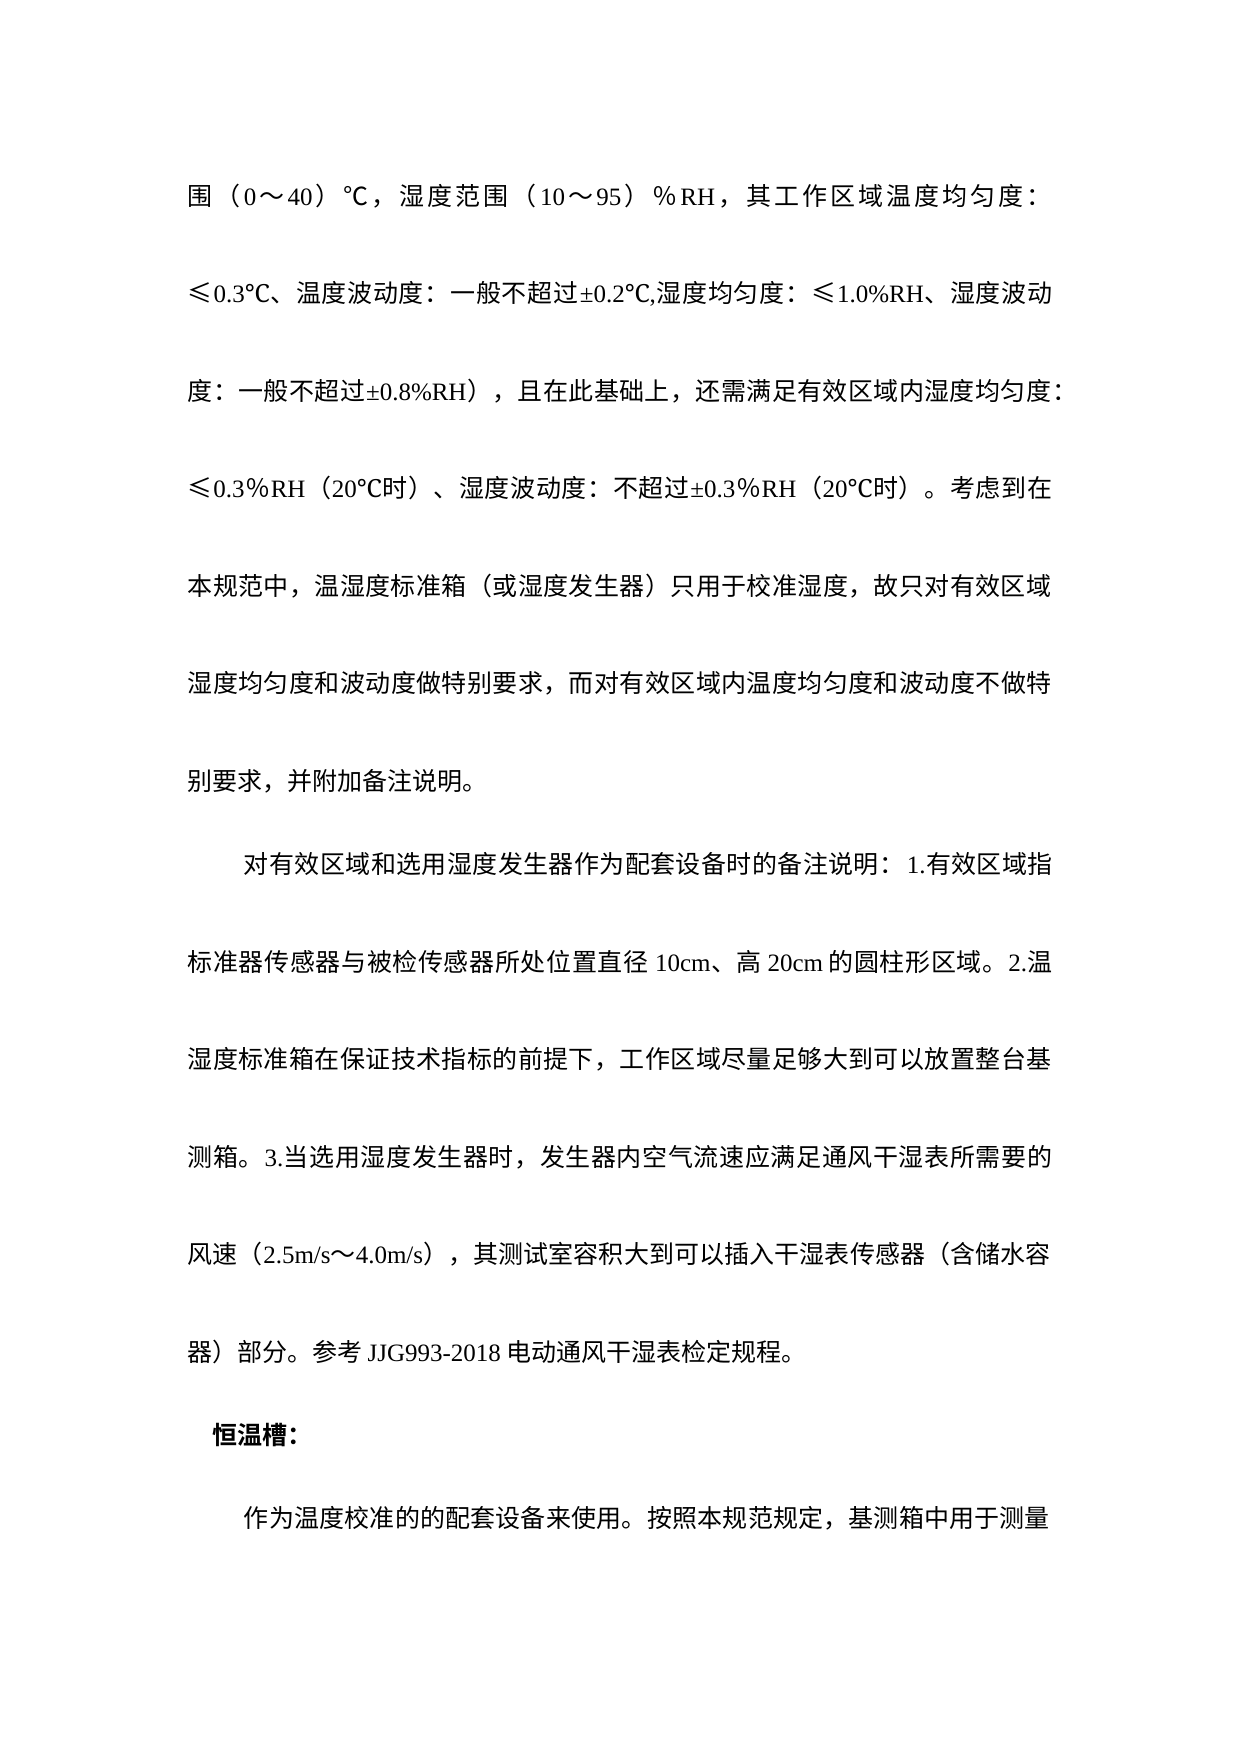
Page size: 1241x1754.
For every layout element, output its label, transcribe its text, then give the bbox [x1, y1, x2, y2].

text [187, 1484, 1053, 1549]
text 对有效区域和选用湿度发生器作为配套设备时的备注说明：1.有效区域指标准器传感器与被检传感器所处位置直径10cm、高20cm的圆柱形区域。2.温湿度标准箱在保证技术指标的前提下，工作区域尽量足够大到可以放置整台基测箱。3.当选用湿度发生器时，发生器内空气流速应满足通风干湿表所需要的风速（2.5m/s～4.0m/s），其测试室容积大到可以插入干湿表传感器（含储水容器）部分。参考JJG993-2018电动通风干湿表检定规程。 [187, 830, 1053, 1383]
text 恒温槽： [187, 1401, 1053, 1466]
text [187, 162, 1053, 812]
